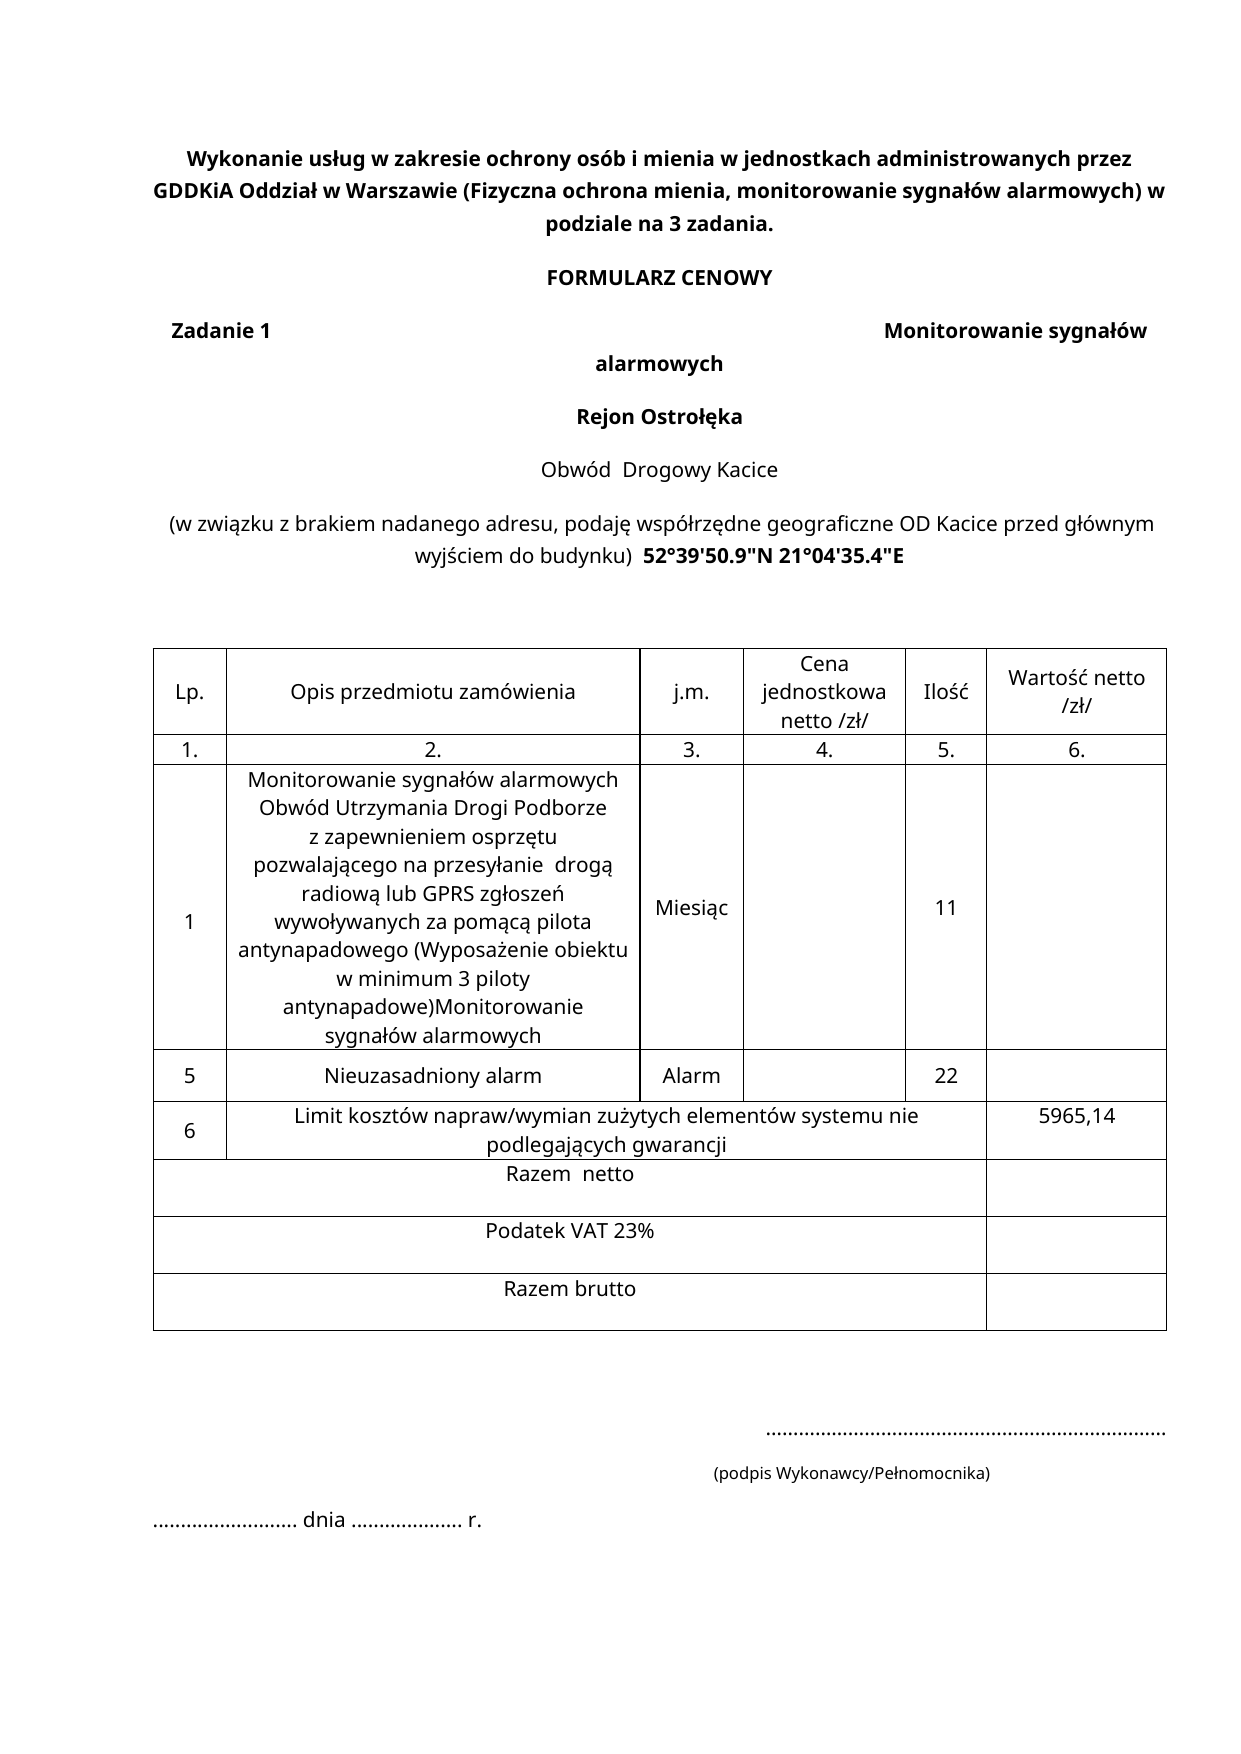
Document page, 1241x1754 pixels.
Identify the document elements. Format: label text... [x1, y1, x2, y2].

table_header Cena jednostkowa netto /zł/ [744, 649, 905, 734]
table_cell 1 [154, 765, 226, 1049]
table_cell [987, 1217, 1166, 1273]
text Rejon Ostrołęka [152, 402, 1166, 431]
table_cell Podatek VAT 23% [154, 1217, 986, 1273]
text ……………………….……………………………………… [152, 1413, 1166, 1441]
table_cell Limit kosztów napraw/wymian zużytych elementów systemu nie podlegających gwarancji [227, 1102, 986, 1158]
table_cell [987, 1274, 1166, 1330]
table_cell [987, 765, 1166, 1049]
table_cell [744, 1050, 905, 1101]
table_cell 4. [744, 735, 905, 764]
text (w związku z brakiem nadanego adresu, podaję współrzędne geograficzne OD Kacice przed głównym wyjściem do budynku) 52°39'50.9"N 21°04'35.4"E [152, 509, 1166, 570]
table_cell Nieuzasadniony alarm [227, 1050, 639, 1101]
table_cell Razem brutto [154, 1274, 986, 1330]
table_cell Razem netto [154, 1160, 986, 1216]
table_cell 5. [906, 735, 986, 764]
text .......................... dnia .................... r. [152, 1505, 1166, 1534]
table_header Lp. [154, 649, 226, 734]
text Zadanie 1 Monitorowanie sygnałów alarmowych [152, 316, 1166, 377]
table_cell 1. [154, 735, 226, 764]
table_cell [744, 765, 905, 1049]
table_cell 3. [641, 735, 743, 764]
table_cell 5 [154, 1050, 226, 1101]
table_cell 11 [906, 765, 986, 1049]
table_cell [987, 1160, 1166, 1216]
table_header Opis przedmiotu zamówienia [227, 649, 639, 734]
table_cell [987, 1050, 1166, 1101]
table_cell 5965,14 [987, 1102, 1166, 1158]
table_cell Miesiąc [641, 765, 743, 1049]
table_cell 22 [906, 1050, 986, 1101]
table_cell Alarm [641, 1050, 743, 1101]
table_cell 2. [227, 735, 639, 764]
table_header j.m. [641, 649, 743, 734]
table_header Wartość netto /zł/ [987, 649, 1166, 734]
table_cell 6. [987, 735, 1166, 764]
text FORMULARZ CENOWY [152, 263, 1166, 291]
table_cell Monitorowanie sygnałów alarmowych Obwód Utrzymania Drogi Podborze z zapewnieniem osprzętu pozwalającego na przesyłanie drogą radiową lub GPRS zgłoszeń wywoływanych za pomącą pilota antynapadowego (Wyposażenie obiektu w minimum 3 piloty antynapadowe)Monitorowanie sygnałów alarmowych [227, 765, 639, 1049]
table_header Ilość [906, 649, 986, 734]
table_cell 6 [154, 1102, 226, 1158]
text Obwód Drogowy Kacice [152, 456, 1166, 484]
text (podpis Wykonawcy/Pełnomocnika) [152, 1462, 1166, 1484]
text Wykonanie usług w zakresie ochrony osób i mienia w jednostkach administrowanych przez GDDKiA Oddział w Warszawie (Fizyczna ochrona mienia, monitorowanie sygnałów alarmowych) w podziale na 3 zadania. [152, 144, 1166, 238]
